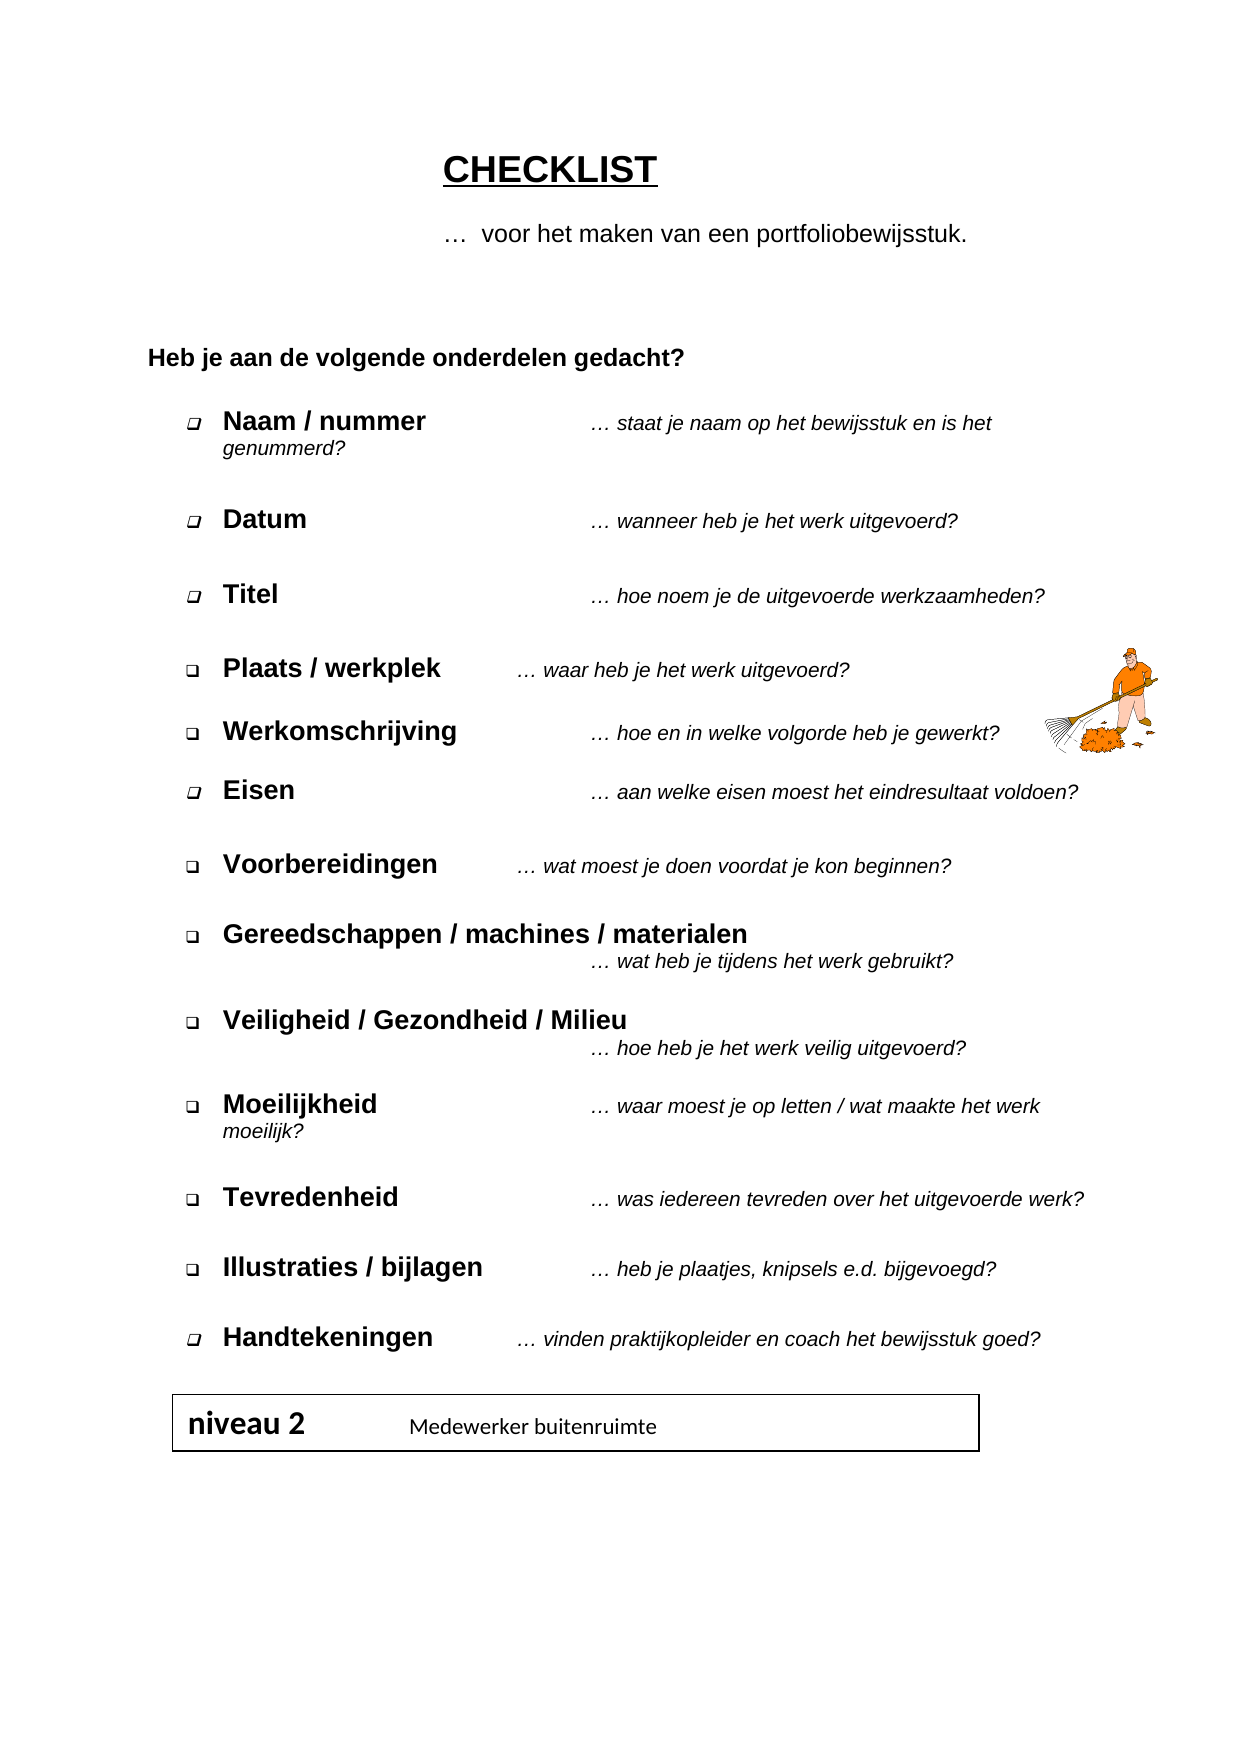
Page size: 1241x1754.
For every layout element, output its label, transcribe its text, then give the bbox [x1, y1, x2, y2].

list Titel … hoe noem je de uitgevoerde werkzaamheden? [185, 578, 1093, 609]
list Veiligheid / Gezondheid / Milieu [185, 1004, 1093, 1036]
list Naam / nummer … staat je naam op het bewijsstuk en is het genummerd? [185, 405, 1093, 460]
list Eisen … aan welke eisen moest het eindresultaat voldoen? [185, 774, 1093, 805]
list Illustraties / bijlagen … heb je plaatjes, knipsels e.d. bijgevoegd? [185, 1251, 1093, 1282]
text … hoe heb je het werk veilig uitgevoerd? [185, 1036, 1093, 1059]
text CHECKLIST [443, 148, 1093, 191]
list Werkomschrijving … hoe en in welke volgorde heb je gewerkt? [185, 714, 1093, 746]
list Datum … wanneer heb je het werk uitgevoerd? [185, 503, 1093, 534]
list Tevredenheid … was iedereen tevreden over het uitgevoerde werk? [185, 1181, 1093, 1212]
text … wat heb je tijdens het werk gebruikt? [185, 949, 1093, 973]
list Plaats / werkplek … waar heb je het werk uitgevoerd? [185, 652, 1093, 683]
list Moeilijkheid … waar moest je op letten / wat maakte het werk moeilijk? [185, 1088, 1093, 1143]
list Voorbereidingen … wat moest je doen voordat je kon beginnen? [185, 848, 1093, 879]
text … voor het maken van een portfoliobewijsstuk. [148, 219, 1093, 247]
list Handtekeningen … vinden praktijkopleider en coach het bewijsstuk goed? [185, 1321, 1093, 1352]
text Heb je aan de volgende onderdelen gedacht? [148, 343, 1093, 371]
list Gereedschappen / machines / materialen [185, 918, 1093, 949]
